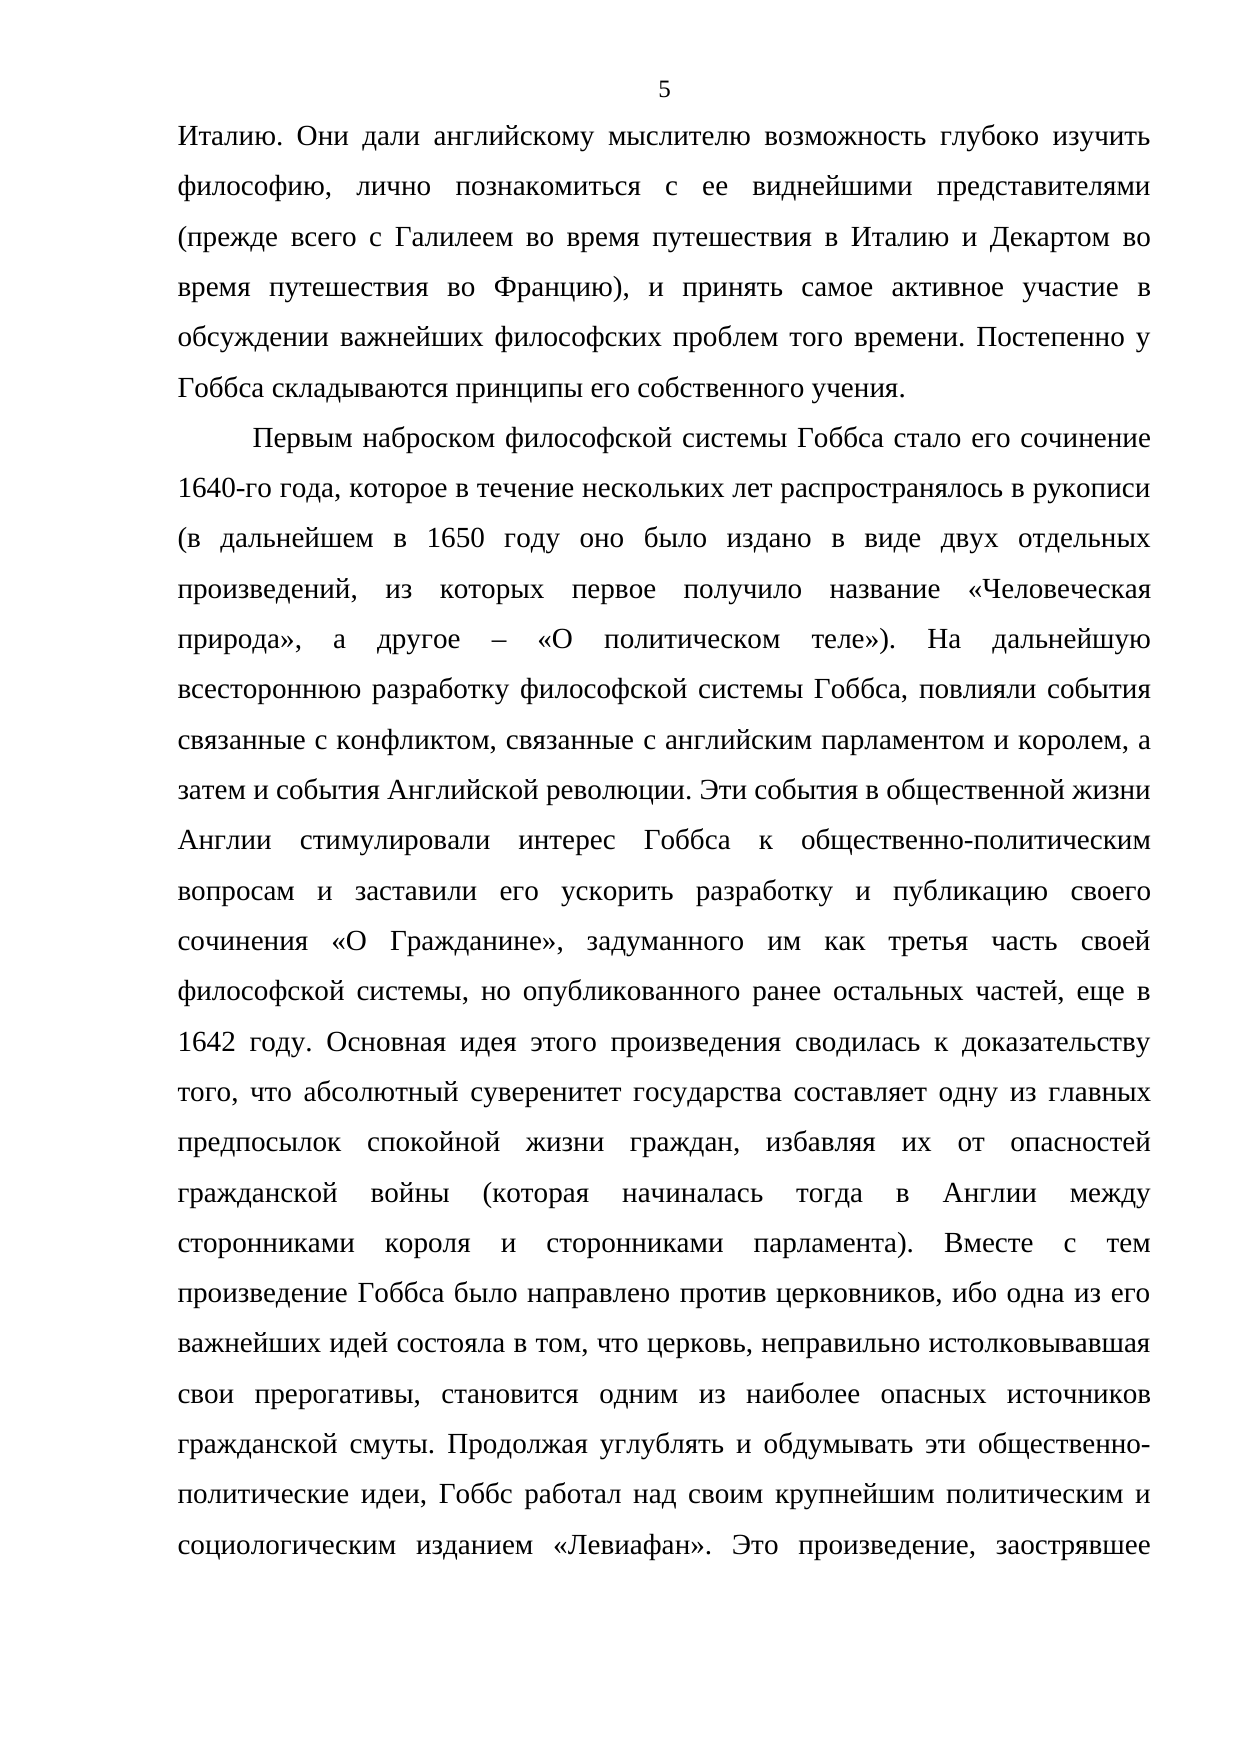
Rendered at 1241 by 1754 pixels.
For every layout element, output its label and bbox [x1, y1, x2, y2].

text [177, 420, 1152, 1560]
text [177, 118, 1152, 403]
